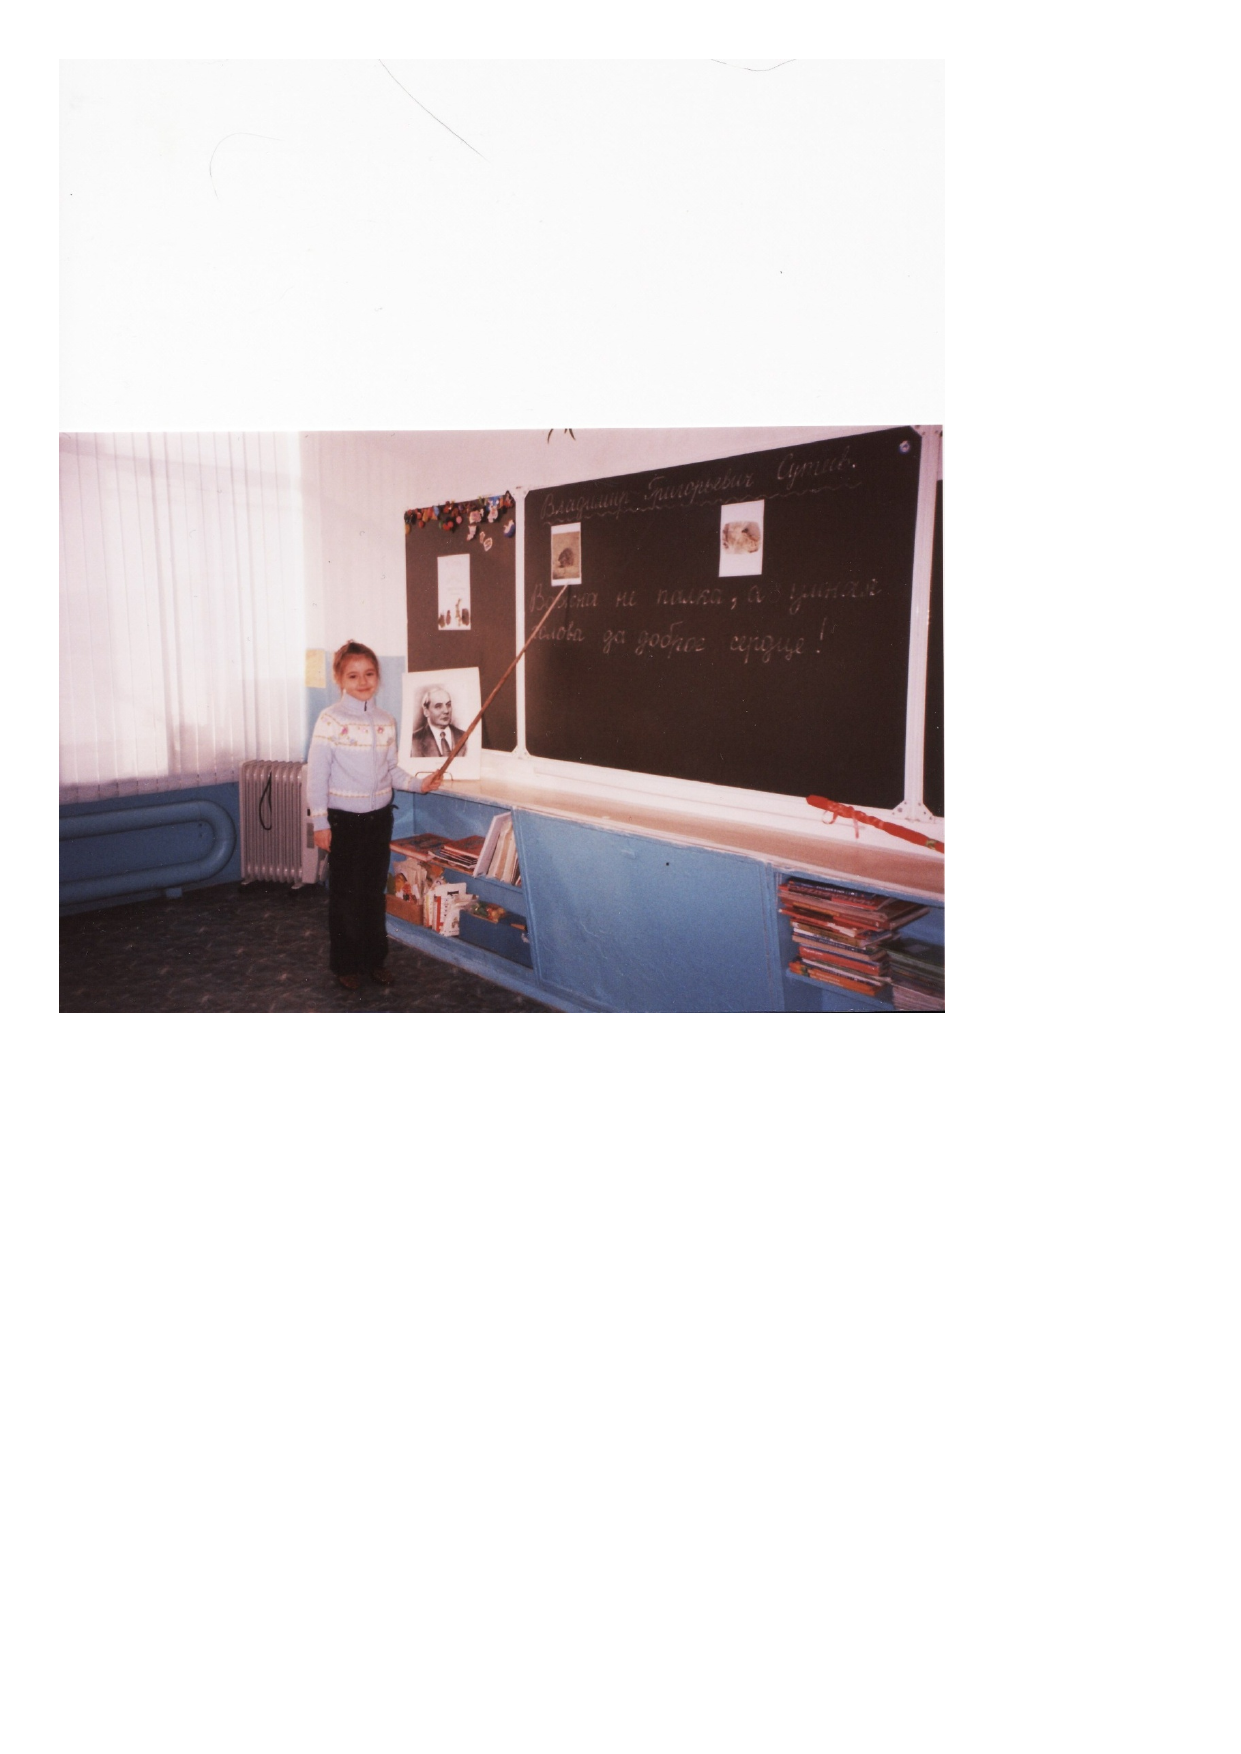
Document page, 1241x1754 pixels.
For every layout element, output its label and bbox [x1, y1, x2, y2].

picture [59, 59, 945, 1013]
